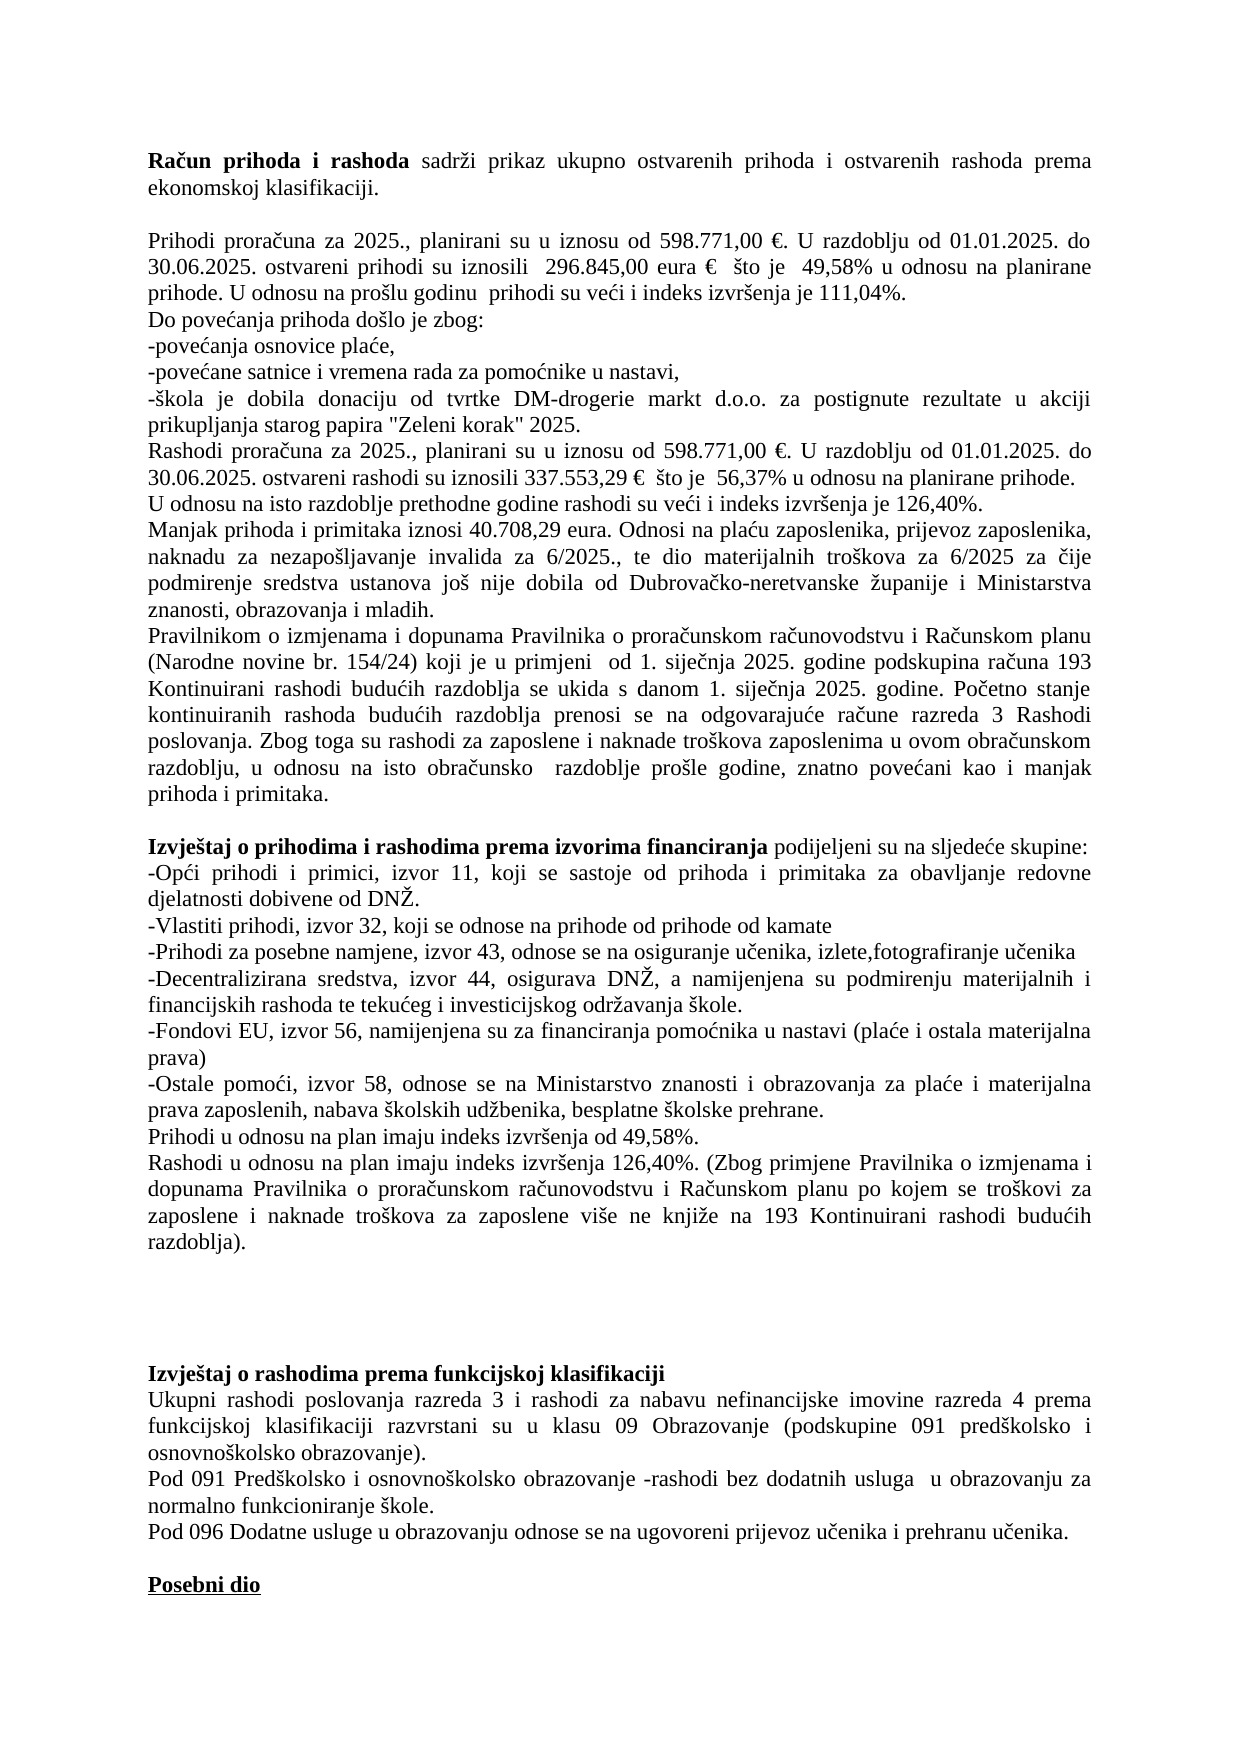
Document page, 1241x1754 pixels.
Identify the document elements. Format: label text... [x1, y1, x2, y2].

text Prihodi proračuna za 2025., planirani su u iznosu od 598.771,00 €. U razdoblju od 01.01.2025. do 30.06.2025. ostvareni prihodi su iznosili 296.845,00 eura € što je 49,58% u odnosu na planirane prihode. U odnosu na prošlu godinu prihodi su veći i indeks izvršenja je 111,04%. [148, 227, 1093, 306]
text Izvještaj o rashodima prema funkcijskoj klasifikaciji [148, 1360, 1093, 1386]
text U odnosu na isto razdoblje prethodne godine rashodi su veći i indeks izvršenja je 126,40%. [148, 490, 1093, 517]
text Pod 096 Dodatne usluge u obrazovanju odnose se na ugovoreni prijevoz učenika i prehranu učenika. [148, 1518, 1093, 1544]
text -Vlastiti prihodi, izvor 32, koji se odnose na prihode od prihode od kamate [148, 912, 1093, 938]
text Račun prihoda i rashoda sadrži prikaz ukupno ostvarenih prihoda i ostvarenih rashoda prema ekonomskoj klasifikaciji. [148, 148, 1093, 200]
text Ukupni rashodi poslovanja razreda 3 i rashodi za nabavu nefinancijske imovine razreda 4 prema funkcijskoj klasifikaciji razvrstani su u klasu 09 Obrazovanje (podskupine 091 predškolsko i osnovnoškolsko obrazovanje). [148, 1386, 1093, 1465]
text Posebni dio [148, 1571, 1093, 1597]
text Izvještaj o prihodima i rashodima prema izvorima financiranja podijeljeni su na sljedeće skupine: [148, 833, 1093, 859]
text Rashodi u odnosu na plan imaju indeks izvršenja 126,40%. (Zbog primjene Pravilnika o izmjenama i dopunama Pravilnika o proračunskom računovodstvu i Računskom planu po kojem se troškovi za zaposlene i naknade troškova za zaposlene više ne knjiže na 193 Kontinuirani rashodi budućih razdoblja). [148, 1149, 1093, 1254]
text Manjak prihoda i primitaka iznosi 40.708,29 eura. Odnosi na plaću zaposlenika, prijevoz zaposlenika, naknadu za nezapošljavanje invalida za 6/2025., te dio materijalnih troškova za 6/2025 za čije podmirenje sredstva ustanova još nije dobila od Dubrovačko-neretvanske županije i Ministarstva znanosti, obrazovanja i mladih. [148, 517, 1093, 622]
text -Fondovi EU, izvor 56, namijenjena su za financiranja pomoćnika u nastavi (plaće i ostala materijalna prava) [148, 1017, 1093, 1070]
text Do povećanja prihoda došlo je zbog: [148, 306, 1093, 332]
text -škola je dobila donaciju od tvrtke DM-drogerie markt d.o.o. za postignute rezultate u akciji prikupljanja starog papira "Zeleni korak" 2025. [148, 385, 1093, 437]
text -Decentralizirana sredstva, izvor 44, osigurava DNŽ, a namijenjena su podmirenju materijalnih i financijskih rashoda te tekućeg i investicijskog održavanja škole. [148, 964, 1093, 1017]
text -povećanja osnovice plaće, [148, 332, 1093, 358]
text -Prihodi za posebne namjene, izvor 43, odnose se na osiguranje učenika, izlete,fotografiranje učenika [148, 938, 1093, 964]
text Pod 091 Predškolsko i osnovnoškolsko obrazovanje -rashodi bez dodatnih usluga u obrazovanju za normalno funkcioniranje škole. [148, 1465, 1093, 1518]
text Prihodi u odnosu na plan imaju indeks izvršenja od 49,58%. [148, 1123, 1093, 1149]
text -Ostale pomoći, izvor 58, odnose se na Ministarstvo znanosti i obrazovanja za plaće i materijalna prava zaposlenih, nabava školskih udžbenika, besplatne školske prehrane. [148, 1070, 1093, 1123]
text Rashodi proračuna za 2025., planirani su u iznosu od 598.771,00 €. U razdoblju od 01.01.2025. do 30.06.2025. ostvareni rashodi su iznosili 337.553,29 € što je 56,37% u odnosu na planirane prihode. [148, 437, 1093, 490]
text -Opći prihodi i primici, izvor 11, koji se sastoje od prihoda i primitaka za obavljanje redovne djelatnosti dobivene od DNŽ. [148, 859, 1093, 912]
text Pravilnikom o izmjenama i dopunama Pravilnika o proračunskom računovodstvu i Računskom planu (Narodne novine br. 154/24) koji je u primjeni od 1. siječnja 2025. godine podskupina računa 193 Kontinuirani rashodi budućih razdoblja se ukida s danom 1. siječnja 2025. godine. Početno stanje kontinuiranih rashoda budućih razdoblja prenosi se na odgovarajuće račune razreda 3 Rashodi poslovanja. Zbog toga su rashodi za zaposlene i naknade troškova zaposlenima u ovom obračunskom razdoblju, u odnosu na isto obračunsko razdoblje prošle godine, znatno povećani kao i manjak prihoda i primitaka. [148, 622, 1093, 806]
text -povećane satnice i vremena rada za pomoćnike u nastavi, [148, 358, 1093, 385]
